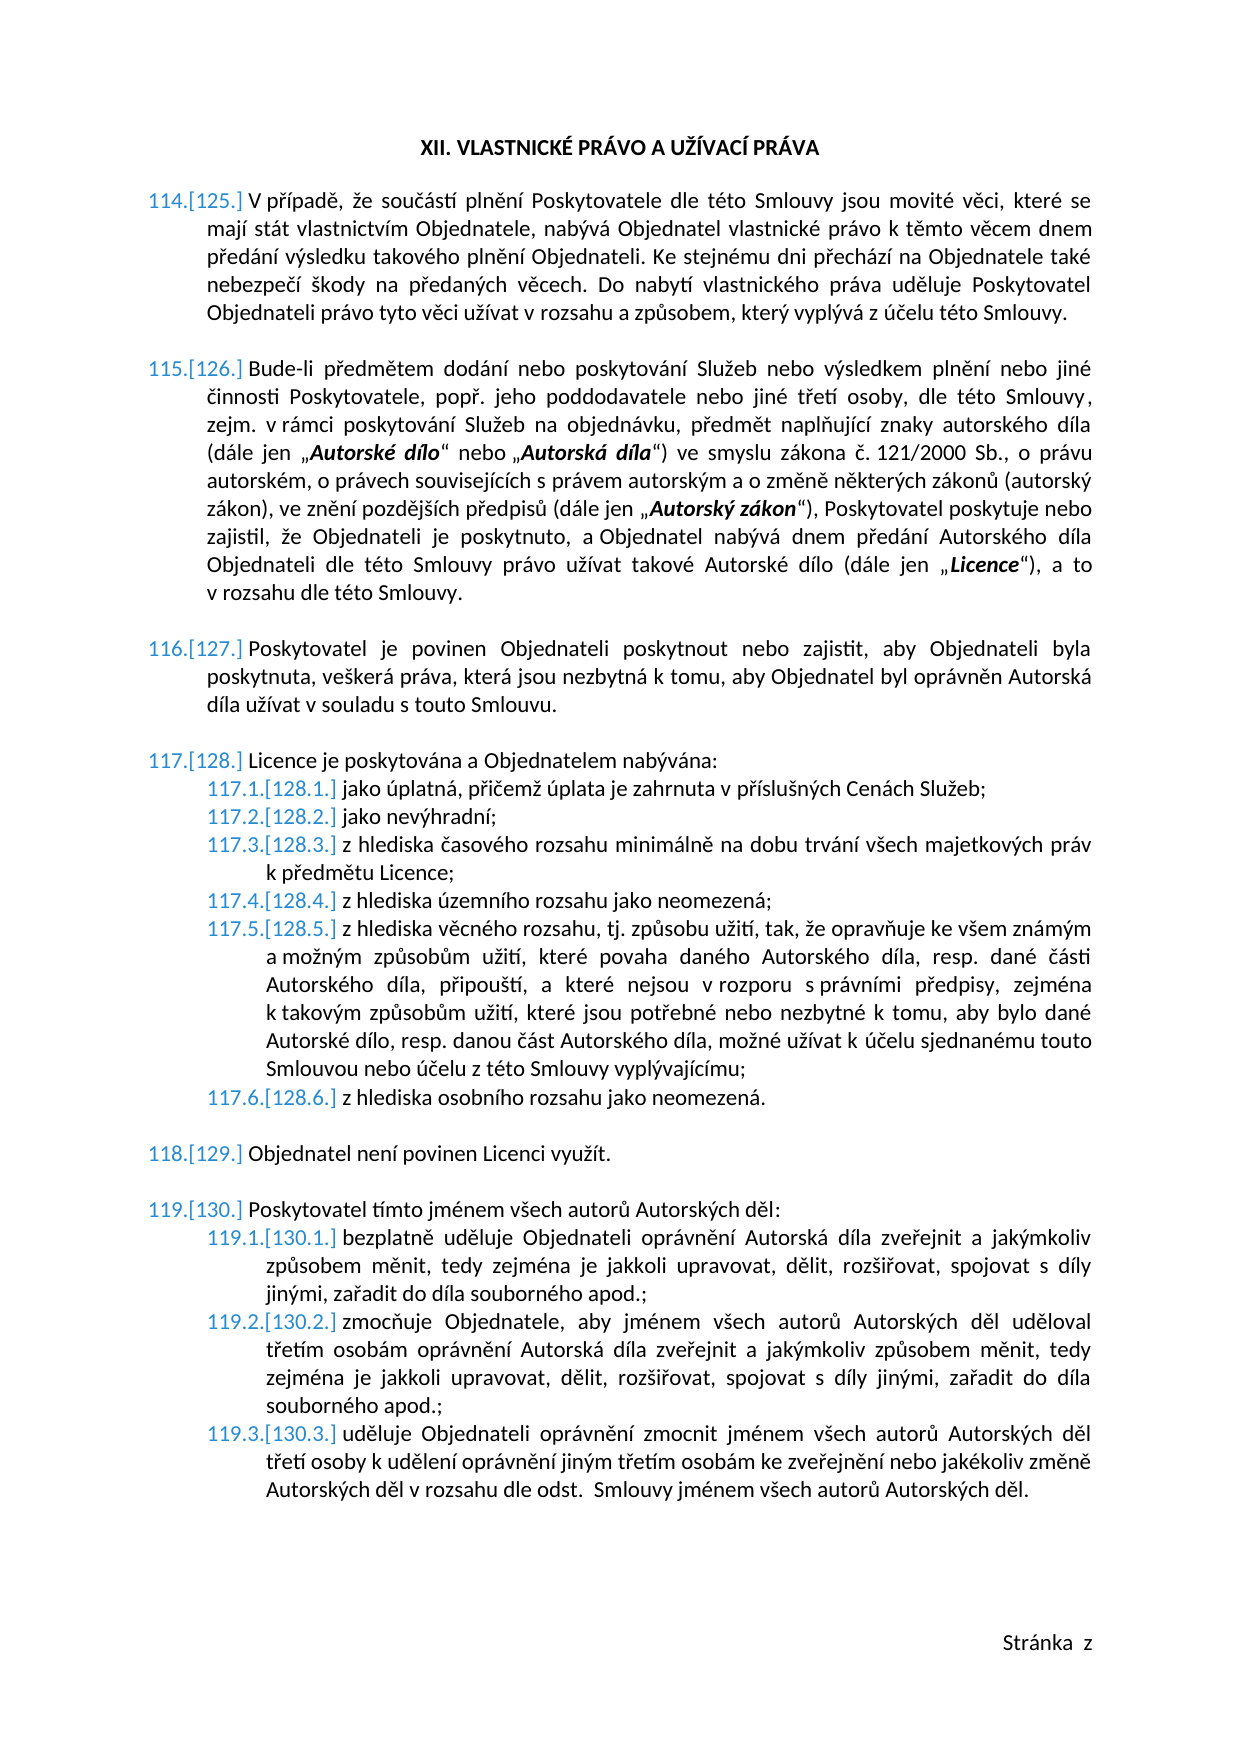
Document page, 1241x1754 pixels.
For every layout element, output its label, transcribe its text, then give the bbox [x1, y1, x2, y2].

text Poskytovatel tímto jménem všech autorů Autorských děl: [148, 1195, 1093, 1223]
list zmocňuje Objednatele, aby jménem všech autorů Autorských děl uděloval třetím osobám oprávnění Autorská díla zveřejnit a jakýmkoliv způsobem měnit, tedy zejména je jakkoli upravovat, dělit, rozšiřovat, spojovat s díly jinými, zařadit do díla souborného apod.; [207, 1307, 1093, 1419]
list jako úplatná, přičemž úplata je zahrnuta v příslušných Cenách Služeb; [207, 774, 1093, 802]
text Poskytovatel je povinen Objednateli poskytnout nebo zajistit, aby Objednateli byla poskytnuta, veškerá práva, která jsou nezbytná k tomu, aby Objednatel byl oprávněn Autorská díla užívat v souladu s touto Smlouvu. [148, 634, 1093, 718]
subtitle VLASTNICKÉ PRÁVO A UŽÍVACÍ PRÁVA [148, 133, 1093, 161]
list z hlediska územního rozsahu jako neomezená; [207, 886, 1093, 914]
text Objednatel není povinen Licenci využít. [148, 1139, 1093, 1167]
list z hlediska osobního rozsahu jako neomezená. [207, 1083, 1093, 1111]
list z hlediska věcného rozsahu, tj. způsobu užití, tak, že opravňuje ke všem známým a možným způsobům užití, které povaha daného Autorského díla, resp. dané části Autorského díla, připouští, a které nejsou v rozporu s právními předpisy, zejména k takovým způsobům užití, které jsou potřebné nebo nezbytné k tomu, aby bylo dané Autorské dílo, resp. danou část Autorského díla, možné užívat k účelu sjednanému touto Smlouvou nebo účelu z této Smlouvy vyplývajícímu; [207, 914, 1093, 1083]
text V případě, že součástí plnění Poskytovatele dle této Smlouvy jsou movité věci, které se mají stát vlastnictvím Objednatele, nabývá Objednatel vlastnické právo k těmto věcem dnem předání výsledku takového plnění Objednateli. Ke stejnému dni přechází na Objednatele také nebezpečí škody na předaných věcech. Do nabytí vlastnického práva uděluje Poskytovatel Objednateli právo tyto věci užívat v rozsahu a způsobem, který vyplývá z účelu této Smlouvy. [148, 186, 1093, 326]
text Bude-li předmětem dodání nebo poskytování Služeb nebo výsledkem plnění nebo jiné činnosti Poskytovatele, popř. jeho poddodavatele nebo jiné třetí osoby, dle této Smlouvy, zejm. v rámci poskytování Služeb na objednávku, předmět naplňující znaky autorského díla (dále jen „Autorské dílo“ nebo „Autorská díla“) ve smyslu zákona č. 121/2000 Sb., o právu autorském, o právech souvisejících s právem autorským a o změně některých zákonů (autorský zákon), ve znění pozdějších předpisů (dále jen „Autorský zákon“), Poskytovatel poskytuje nebo zajistil, že Objednateli je poskytnuto, a Objednatel nabývá dnem předání Autorského díla Objednateli dle této Smlouvy právo užívat takové Autorské dílo (dále jen „Licence“), a to v rozsahu dle této Smlouvy. [148, 354, 1093, 606]
list bezplatně uděluje Objednateli oprávnění Autorská díla zveřejnit a jakýmkoliv způsobem měnit, tedy zejména je jakkoli upravovat, dělit, rozšiřovat, spojovat s díly jinými, zařadit do díla souborného apod.; [207, 1223, 1093, 1307]
list jako nevýhradní; [207, 802, 1093, 830]
text Licence je poskytována a Objednatelem nabývána: [148, 746, 1093, 774]
list uděluje Objednateli oprávnění zmocnit jménem všech autorů Autorských děl třetí osoby k udělení oprávnění jiným třetím osobám ke zveřejnění nebo jakékoliv změně Autorských děl v rozsahu dle odst. 130.1 Smlouvy jménem všech autorů Autorských děl. [207, 1419, 1093, 1503]
list z hlediska časového rozsahu minimálně na dobu trvání všech majetkových práv k předmětu Licence; [207, 830, 1093, 886]
